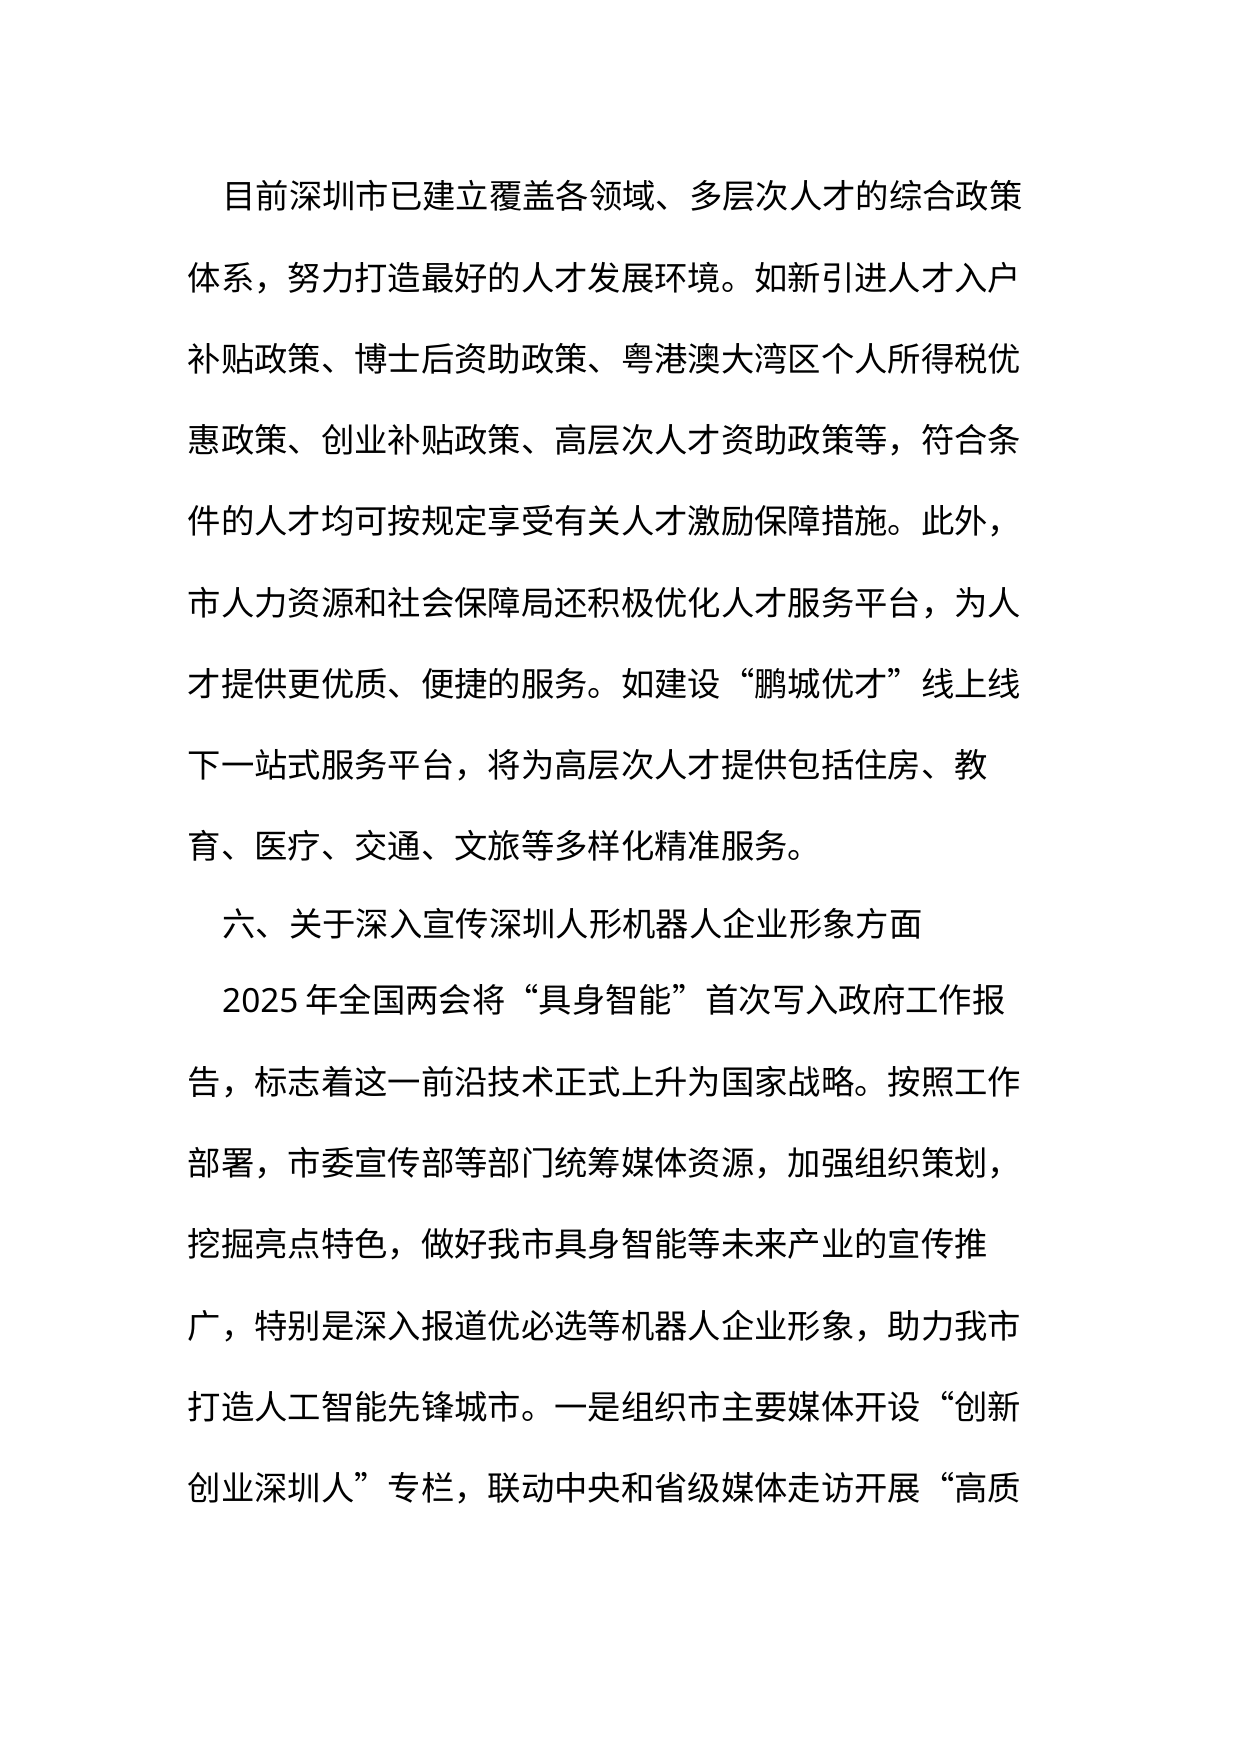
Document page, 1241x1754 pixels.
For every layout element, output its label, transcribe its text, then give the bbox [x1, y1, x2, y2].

text 目前深圳市已建立覆盖各领域、多层次人才的综合政策体系，努力打造最好的人才发展环境。如新引进人才入户补贴政策、博士后资助政策、粤港澳大湾区个人所得税优惠政策、创业补贴政策、高层次人才资助政策等，符合条件的人才均可按规定享受有关人才激励保障措施。此外，市人力资源和社会保障局还积极优化人才服务平台，为人才提供更优质、便捷的服务。如建设“鹏城优才”线上线下一站式服务平台，将为高层次人才提供包括住房、教育、医疗、交通、文旅等多样化精准服务。 [187, 162, 1053, 877]
text 六、关于深入宣传深圳人形机器人企业形象方面 [187, 889, 1053, 954]
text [187, 966, 1053, 1518]
